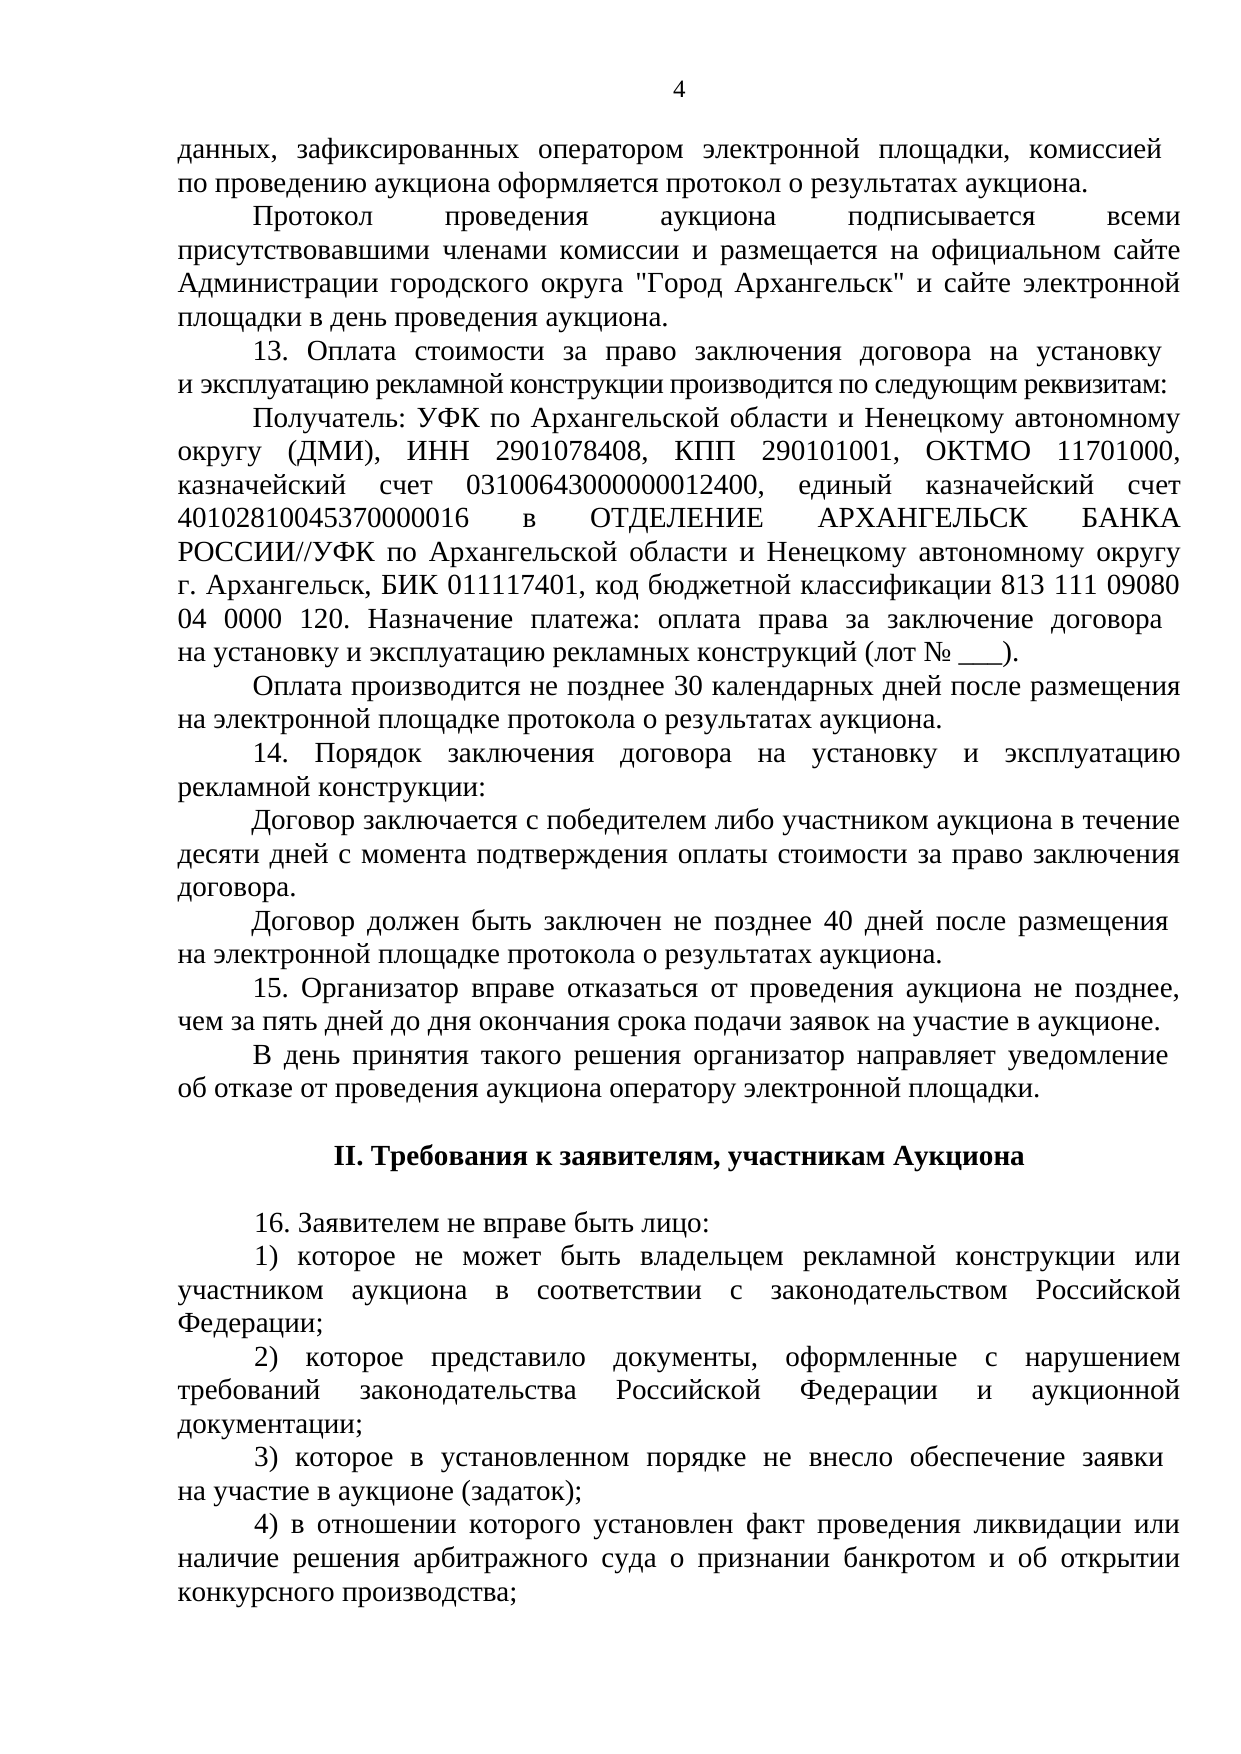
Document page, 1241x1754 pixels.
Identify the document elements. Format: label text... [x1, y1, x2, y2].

text 15. Организатор вправе отказаться от проведения аукциона не позднее, чем за пять дней до дня окончания срока подачи заявок на участие в аукционе. [177, 970, 1181, 1037]
text 13. Оплата стоимости за право заключения договора на установку и эксплуатацию рекламной конструкции производится по следующим реквизитам: [177, 333, 1181, 400]
text 3) которое в установленном порядке не внесло обеспечение заявки на участие в аукционе (задаток); [177, 1439, 1181, 1507]
text Оплата производится не позднее 30 календарных дней после размещения на электронной площадке протокола о результатах аукциона. [177, 668, 1181, 735]
text II. Требования к заявителям, участникам Аукциона [177, 1138, 1181, 1171]
text 16. Заявителем не вправе быть лицо: [177, 1205, 1181, 1238]
text 2) которое представило документы, оформленные с нарушением требований законодательства Российской Федерации и аукционной документации; [177, 1339, 1181, 1439]
text Протокол проведения аукциона подписывается всеми присутствовавшими членами комиссии и размещается на официальном сайте Администрации городского округа "Город Архангельск" и сайте электронной площадки в день проведения аукциона. [177, 198, 1181, 333]
text В день принятия такого решения организатор направляет уведомление об отказе от проведения аукциона оператору электронной площадки. [177, 1037, 1181, 1104]
text Договор заключается с победителем либо участником аукциона в течение десяти дней с момента подтверждения оплаты стоимости за право заключения договора. [177, 802, 1181, 903]
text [177, 131, 1181, 198]
text 14. Порядок заключения договора на установку и эксплуатацию рекламной конструкции: [177, 735, 1181, 802]
text Договор должен быть заключен не позднее 40 дней после размещения на электронной площадке протокола о результатах аукциона. [177, 903, 1181, 970]
text 1) которое не может быть владельцем рекламной конструкции или участником аукциона в соответствии с законодательством Российской Федерации; [177, 1238, 1181, 1339]
text Получатель: УФК по Архангельской области и Ненецкому автономному округу (ДМИ), ИНН 2901078408, КПП 290101001, ОКТМО 11701000, казначейский счет 03100643000000012400, единый казначейский счет 40102810045370000016 в ОТДЕЛЕНИЕ АРХАНГЕЛЬСК БАНКА РОССИИ//УФК по Архангельской области и Ненецкому автономному округу г. Архангельск, БИК 011117401, код бюджетной классификации 813 111 09080 04 0000 120. Назначение платежа: оплата права за заключение договора на установку и эксплуатацию рекламных конструкций (лот № ___). [177, 400, 1181, 668]
text 4) в отношении которого установлен факт проведения ликвидации или наличие решения арбитражного суда о признании банкротом и об открытии конкурсного производства; [177, 1507, 1181, 1607]
